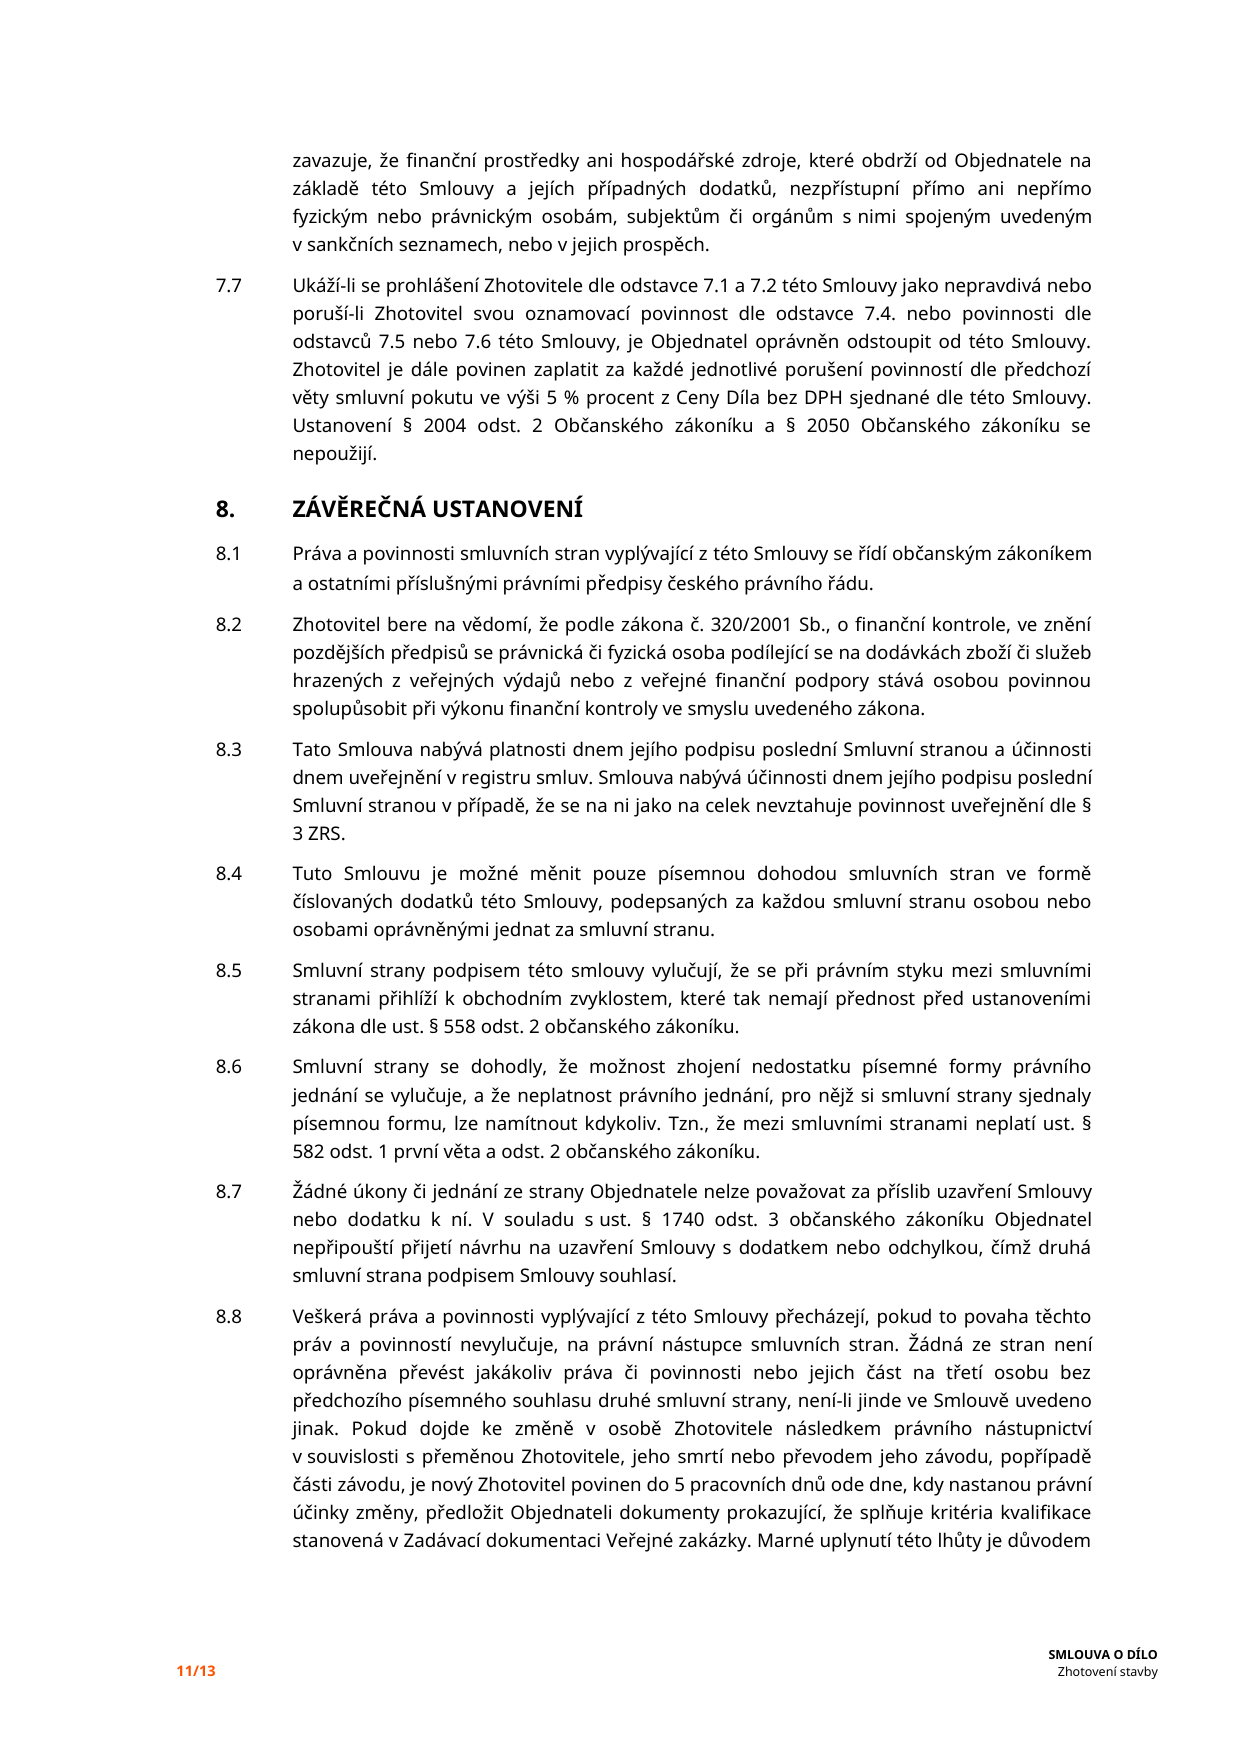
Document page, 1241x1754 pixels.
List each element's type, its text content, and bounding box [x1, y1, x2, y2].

text ZÁVĚREČNÁ USTANOVENÍ [216, 493, 1093, 524]
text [216, 1303, 1093, 1553]
text Tato Smlouva nabývá platnosti dnem jejího podpisu poslední Smluvní stranou a účinnosti dnem uveřejnění v registru smluv. Smlouva nabývá účinnosti dnem jejího podpisu poslední Smluvní stranou v případě, že se na ni jako na celek nevztahuje povinnost uveřejnění dle § 3 ZRS. [216, 736, 1093, 846]
text Ukáží-li se prohlášení Zhotovitele dle odstavce 7.1 a 7.2 této Smlouvy jako nepravdivá nebo poruší-li Zhotovitel svou oznamovací povinnost dle odstavce 7.4. nebo povinnosti dle odstavců 7.5 nebo 7.6 této Smlouvy, je Objednatel oprávněn odstoupit od této Smlouvy. Zhotovitel je dále povinen zaplatit za každé jednotlivé porušení povinností dle předchozí věty smluvní pokutu ve výši 5 % procent z Ceny Díla bez DPH sjednané dle této Smlouvy. Ustanovení § 2004 odst. 2 Občanského zákoníku a § 2050 Občanského zákoníku se nepoužijí. [216, 272, 1093, 466]
text Práva a povinnosti smluvních stran vyplývající z této Smlouvy se řídí občanským zákoníkem a ostatními příslušnými právními předpisy českého právního řádu. [216, 540, 1093, 596]
text Tuto Smlouvu je možné měnit pouze písemnou dohodou smluvních stran ve formě číslovaných dodatků této Smlouvy, podepsaných za každou smluvní stranu osobou nebo osobami oprávněnými jednat za smluvní stranu. [216, 861, 1093, 942]
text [216, 147, 1093, 257]
text Žádné úkony či jednání ze strany Objednatele nelze považovat za příslib uzavření Smlouvy nebo dodatku k ní. V souladu s ust. § 1740 odst. 3 občanského zákoníku Objednatel nepřipouští přijetí návrhu na uzavření Smlouvy s dodatkem nebo odchylkou, čímž druhá smluvní strana podpisem Smlouvy souhlasí. [216, 1178, 1093, 1288]
text Smluvní strany podpisem této smlouvy vylučují, že se při právním styku mezi smluvními stranami přihlíží k obchodním zvyklostem, které tak nemají přednost před ustanoveními zákona dle ust. § 558 odst. 2 občanského zákoníku. [216, 957, 1093, 1039]
text Smluvní strany se dohodly, že možnost zhojení nedostatku písemné formy právního jednání se vylučuje, a že neplatnost právního jednání, pro nějž si smluvní strany sjednaly písemnou formu, lze namítnout kdykoliv. Tzn., že mezi smluvními stranami neplatí ust. § 582 odst. 1 první věta a odst. 2 občanského zákoníku. [216, 1054, 1093, 1163]
text Zhotovitel bere na vědomí, že podle zákona č. 320/2001 Sb., o finanční kontrole, ve znění pozdějších předpisů se právnická či fyzická osoba podílející se na dodávkách zboží či služeb hrazených z veřejných výdajů nebo z veřejné finanční podpory stává osobou povinnou spolupůsobit při výkonu finanční kontroly ve smyslu uvedeného zákona. [216, 612, 1093, 721]
